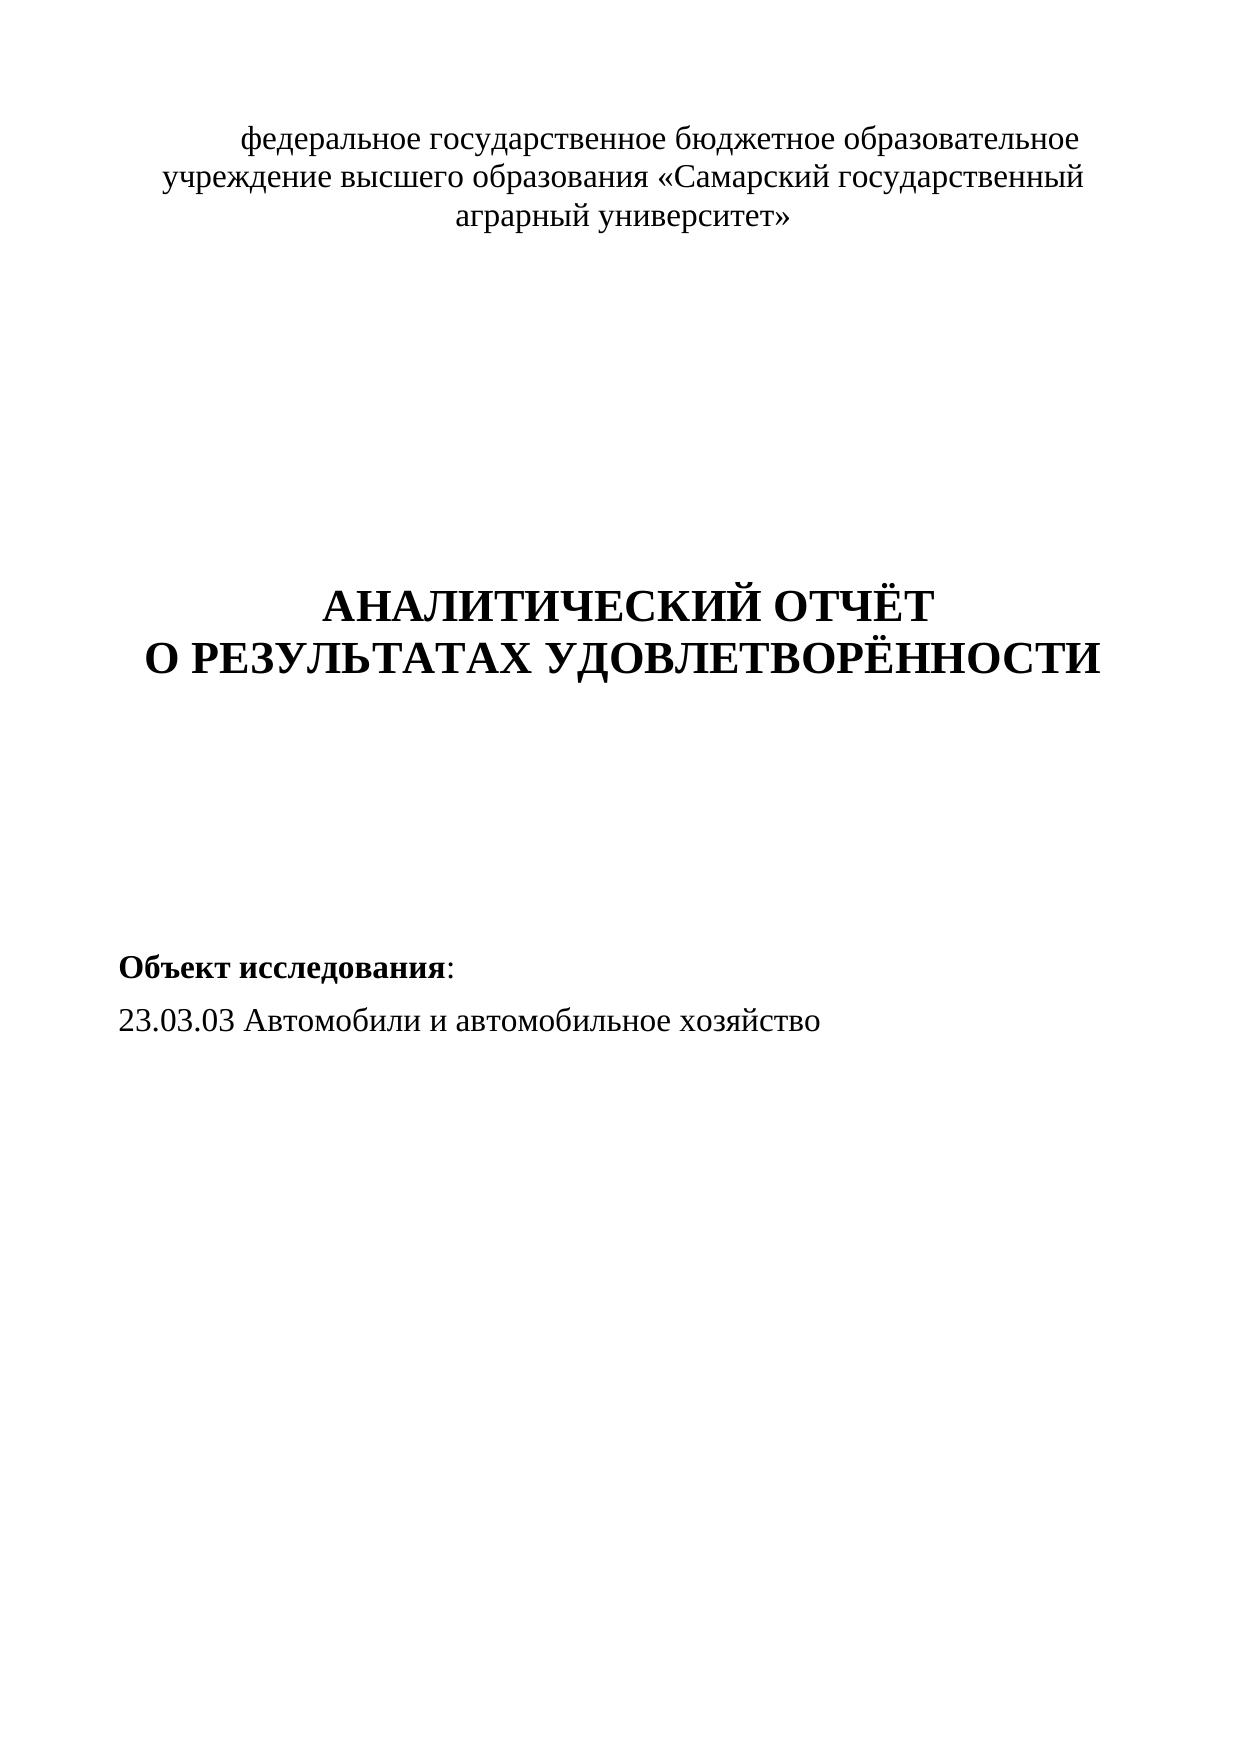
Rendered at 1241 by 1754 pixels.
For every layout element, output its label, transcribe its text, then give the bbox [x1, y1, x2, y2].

text Объект исследования: [118, 947, 1122, 985]
text АНАЛИТИЧЕСКИЙ ОТЧЁТ [124, 578, 1122, 631]
text 23.03.03 Автомобили и автомобильное хозяйство [118, 1000, 1122, 1038]
text О РЕЗУЛЬТАТАХ УДОВЛЕТВОРЁННОСТИ [124, 631, 1122, 683]
text федеральное государственное бюджетное образовательное учреждение высшего образования «Самарский государственный аграрный университет» [124, 118, 1122, 233]
